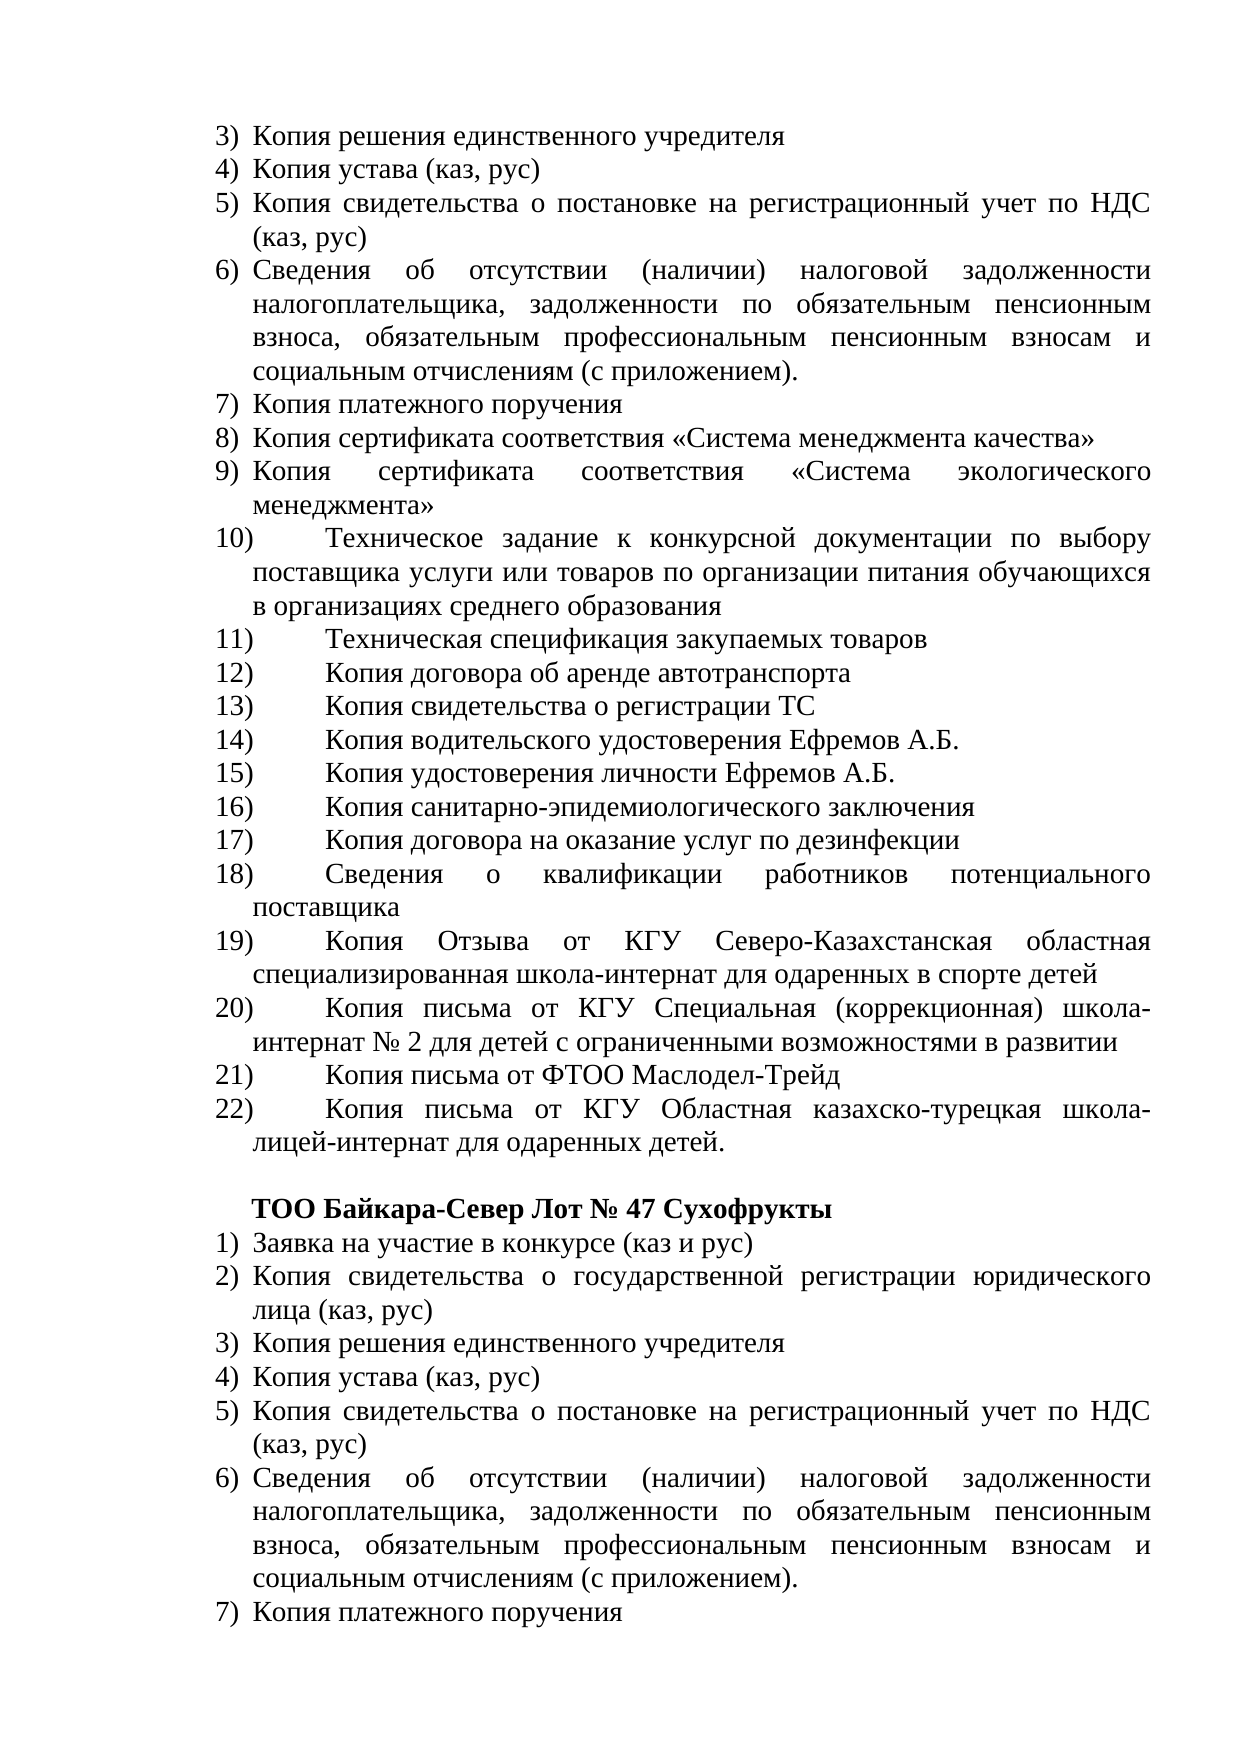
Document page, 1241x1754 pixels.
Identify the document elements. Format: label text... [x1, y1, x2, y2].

list Техническое задание к конкурсной документации по выбору поставщика услуги или товаров по организации питания обучающихся в организациях среднего образования [215, 521, 1152, 621]
list Копия свидетельства о постановке на регистрационный учет по НДС (каз, рус) [215, 185, 1152, 252]
list Копия сертификата соответствия «Система менеджмента качества» [215, 420, 1152, 453]
list Копия устава (каз, рус) [215, 152, 1152, 185]
list Копия удостоверения личности Ефремов А.Б. [215, 755, 1152, 789]
list Копия решения единственного учредителя [215, 118, 1152, 152]
list Копия договора на оказание услуг по дезинфекции [215, 822, 1152, 856]
list Копия свидетельства о государственной регистрации юридического лица (каз, рус) [215, 1258, 1152, 1326]
list Копия письма от КГУ Областная казахско-турецкая школа-лицей-интернат для одаренных детей. [215, 1091, 1152, 1158]
list Копия водительского удостоверения Ефремов А.Б. [215, 722, 1152, 755]
list Сведения об отсутствии (наличии) налоговой задолженности налогоплательщика, задолженности по обязательным пенсионным взноса, обязательным профессиональным пенсионным взносам и социальным отчислениям (с приложением). [215, 1460, 1152, 1594]
list Заявка на участие в конкурсе (каз и рус) [215, 1225, 1152, 1258]
list Сведения об отсутствии (наличии) налоговой задолженности налогоплательщика, задолженности по обязательным пенсионным взноса, обязательным профессиональным пенсионным взносам и социальным отчислениям (с приложением). [215, 252, 1152, 386]
list Копия сертификата соответствия «Система экологического менеджмента» [215, 453, 1152, 521]
list Копия письма от ФТОО Маслодел-Трейд [215, 1057, 1152, 1091]
list Копия свидетельства о постановке на регистрационный учет по НДС (каз, рус) [215, 1393, 1152, 1460]
text ТОО Байкара-Север Лот № 47 Сухофрукты [177, 1191, 1152, 1225]
list Копия устава (каз, рус) [215, 1359, 1152, 1393]
list Копия письма от КГУ Специальная (коррекционная) школа-интернат № 2 для детей с ограниченными возможностями в развитии [215, 990, 1152, 1057]
list Копия платежного поручения [215, 1594, 1152, 1627]
list Техническая спецификация закупаемых товаров [215, 621, 1152, 655]
list Копия свидетельства о регистрации ТС [215, 688, 1152, 722]
list Копия решения единственного учредителя [215, 1326, 1152, 1359]
list Копия Отзыва от КГУ Северо-Казахстанская областная специализированная школа-интернат для одаренных в спорте детей [215, 923, 1152, 990]
list Копия санитарно-эпидемиологического заключения [215, 789, 1152, 822]
list Сведения о квалификации работников потенциального поставщика [215, 856, 1152, 923]
list Копия платежного поручения [215, 386, 1152, 420]
list Копия договора об аренде автотранспорта [215, 655, 1152, 688]
